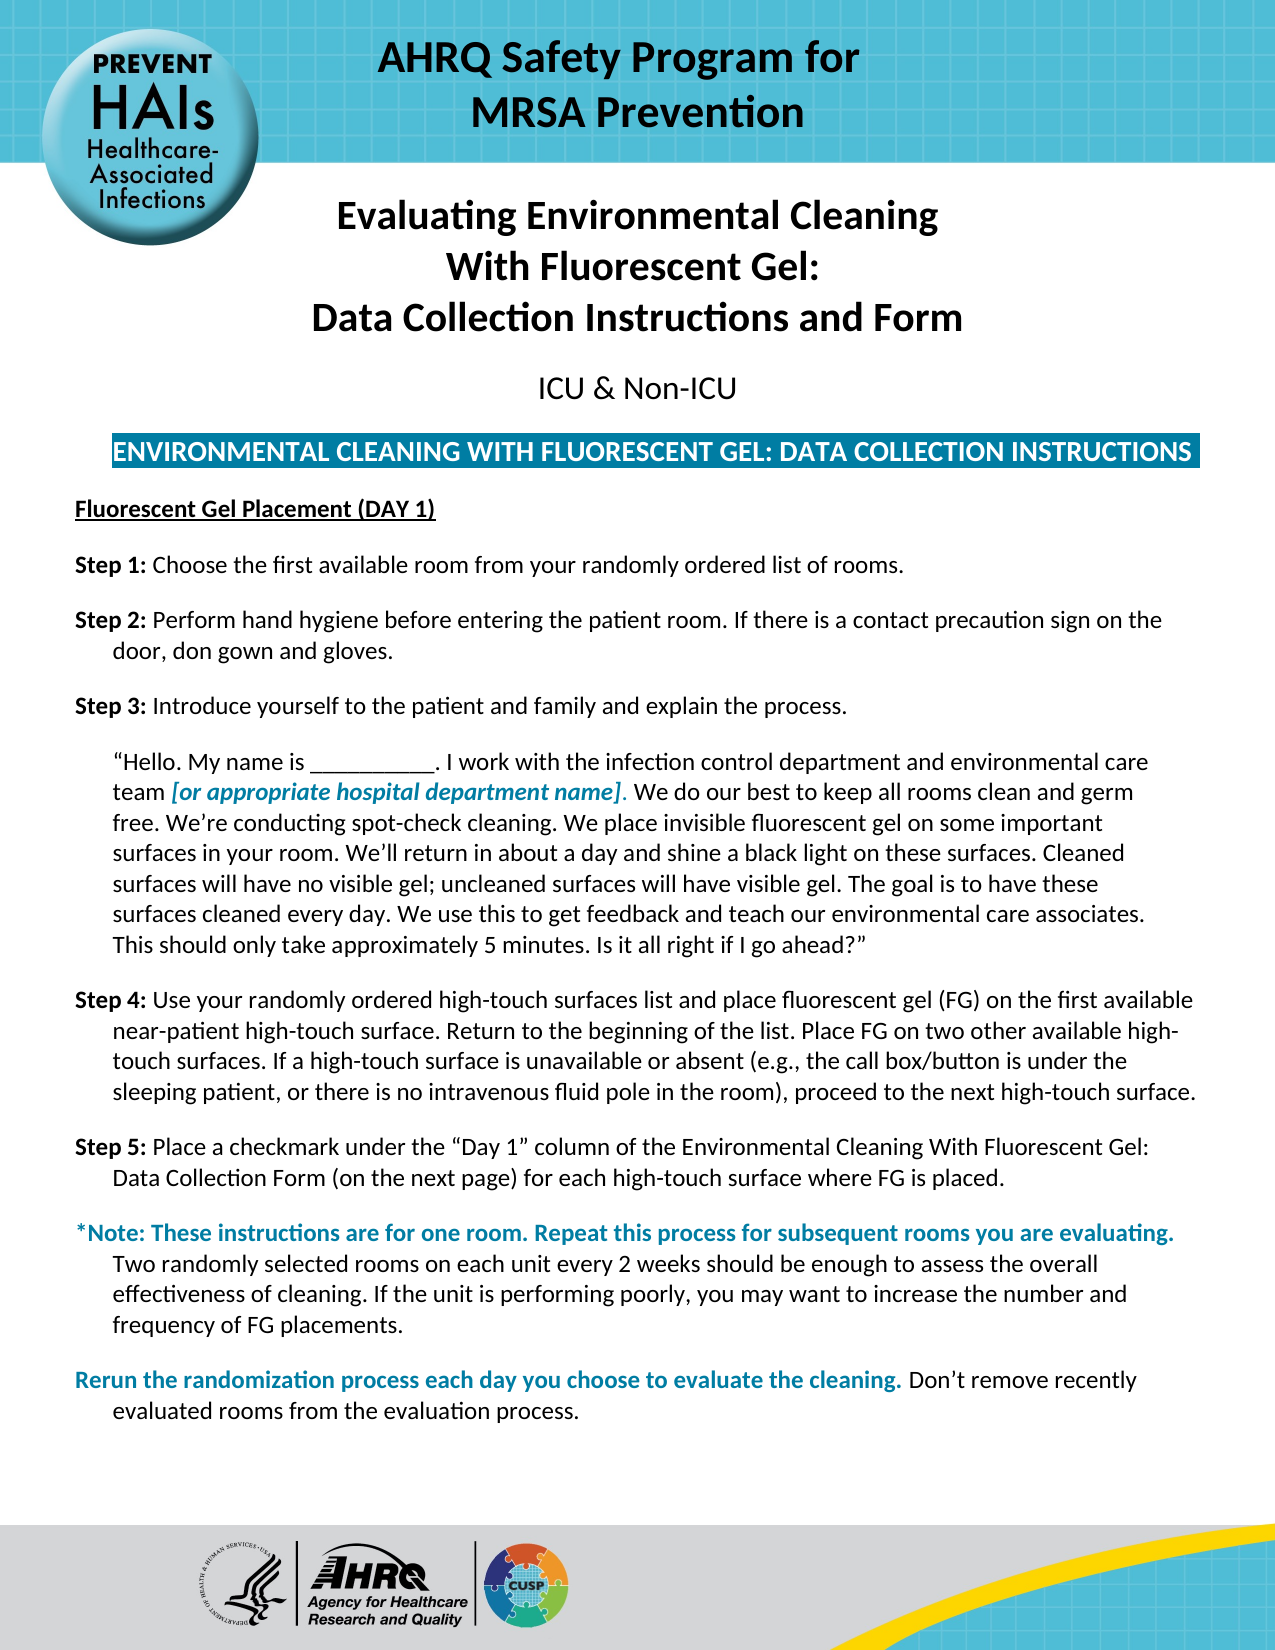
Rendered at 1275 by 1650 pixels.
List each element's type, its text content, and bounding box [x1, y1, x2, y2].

subtitle Fluorescent Gel Placement (DAY 1) [75, 493, 1200, 524]
text Step 2: Perform hand hygiene before entering the patient room. If there is a contact precaution sign on the door, don gown and gloves. [75, 604, 1200, 665]
text “Hello. My name is __________. I work with the infection control department and environmental care team [or appropriate hospital department name]. We do our best to keep all rooms clean and germ free. We’re conducting spot-check cleaning. We place invisible fluorescent gel on some important surfaces in your room. We’ll return in about a day and shine a black light on these surfaces. Cleaned surfaces will have no visible gel; uncleaned surfaces will have visible gel. The goal is to have these surfaces cleaned every day. We use this to get feedback and teach our environmental care associates. This should only take approximately 5 minutes. Is it all right if I go ahead?” [112, 746, 1162, 959]
subtitle ICU & Non-ICU [75, 367, 1200, 408]
text Step 5: Place a checkmark under the “Day 1” column of the Environmental Cleaning With Fluorescent Gel: Data Collection Form (on the next page) for each high-touch surface where FG is placed. [75, 1132, 1200, 1193]
title Evaluating Environmental Cleaning With Fluorescent Gel: Data Collection Instructions and Form [300, 189, 975, 342]
text *Note: These instructions are for one room. Repeat this process for subsequent rooms you are evaluating. Two randomly selected rooms on each unit every 2 weeks should be enough to assess the overall effectiveness of cleaning. If the unit is performing poorly, you may want to increase the number and frequency of FG placements. [75, 1218, 1200, 1340]
text Rerun the randomization process each day you choose to evaluate the cleaning. Don’t remove recently evaluated rooms from the evaluation process. [75, 1365, 1200, 1426]
text Step 4: Use your randomly ordered high-touch surfaces list and place fluorescent gel (FG) on the first available near-patient high-touch surface. Return to the beginning of the list. Place FG on two other available high-touch surfaces. If a high-touch surface is unavailable or absent (e.g., the call box/button is under the sleeping patient, or there is no intravenous fluid pole in the room), proceed to the next high-touch surface. [75, 984, 1200, 1107]
text Step 1: Choose the first available room from your randomly ordered list of rooms. [75, 549, 1200, 579]
picture [0, 0, 1275, 1650]
text Step 3: Introduce yourself to the patient and family and explain the process. [75, 690, 1200, 721]
subtitle ENVIRONMENTAL CLEANING WITH FLUORESCENT GEL: DATA COLLECTION INSTRUCTIONS [112, 433, 1200, 468]
